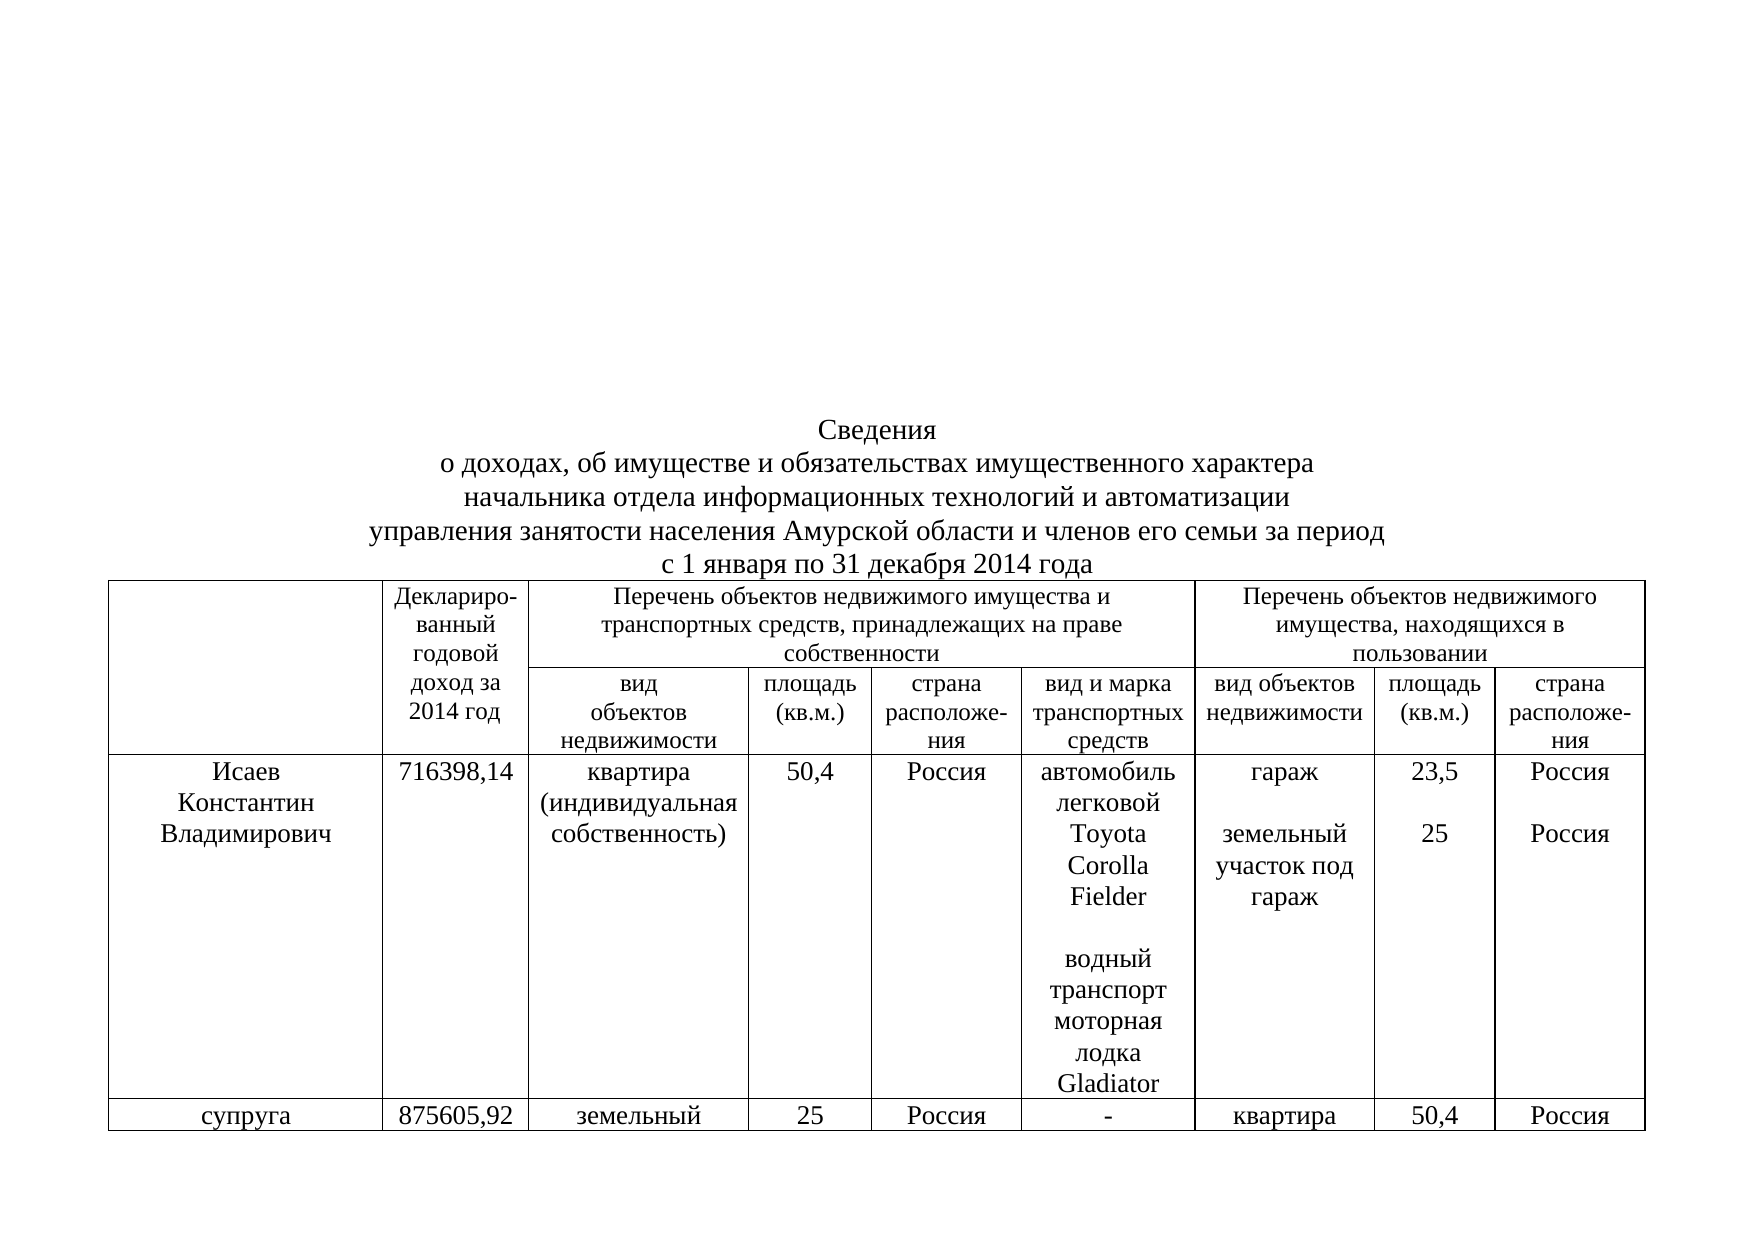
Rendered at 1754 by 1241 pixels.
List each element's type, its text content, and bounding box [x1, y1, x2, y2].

table_cell Россия [872, 755, 1021, 1098]
text с 1 января по 31 декабря 2014 года [118, 546, 1636, 580]
table_cell 50,4 [1375, 1099, 1494, 1130]
table_cell Россия [1496, 1099, 1644, 1130]
table_cell квартира [1196, 1099, 1374, 1130]
table_cell супруга [109, 1099, 382, 1130]
table_header Перечень объектов недвижимого имущества, находящихся в пользовании [1196, 581, 1644, 667]
text о доходах, об имуществе и обязательствах имущественного характера [118, 446, 1636, 479]
table_cell автомобиль легковой Toyota Corolla Fielder водный транспорт моторная лодка Gladiator [1022, 755, 1194, 1098]
text Сведения [118, 412, 1636, 446]
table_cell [529, 1099, 748, 1130]
table_header Перечень объектов недвижимого имущества и транспортных средств, принадлежащих на праве собственности [529, 581, 1194, 667]
table_cell 875605,92 [383, 1099, 528, 1130]
table_cell 716398,14 [383, 755, 528, 1098]
text управления занятости населения Амурской области и членов его семьи за период [118, 513, 1636, 546]
table_cell Россия Россия [1496, 755, 1644, 1098]
table_cell вид объектов недвижимости [1196, 668, 1374, 754]
table_cell страна расположе-ния [872, 668, 1021, 754]
text начальника отдела информационных технологий и автоматизации [118, 479, 1636, 513]
table_cell - [1022, 1099, 1194, 1130]
table_cell страна расположе-ния [1496, 668, 1644, 754]
table_cell вид и марка транспортных средств [1022, 668, 1194, 754]
table_header [109, 581, 382, 754]
table_cell 50,4 [749, 755, 871, 1098]
table_cell вид объектов недвижимости [529, 668, 748, 754]
table_cell Исаев Константин Владимирович [109, 755, 382, 1098]
table_cell квартира (индивидуальная собственность) [529, 755, 748, 1098]
table_cell площадь (кв.м.) [1375, 668, 1494, 754]
table_cell 23,5 25 [1375, 755, 1494, 1098]
table_cell 25 23,5 [749, 1099, 871, 1130]
table_header Деклариро- ванный годовой доход за 2014 год [383, 581, 528, 754]
table_cell площадь (кв.м.) [749, 668, 871, 754]
table_cell гараж земельный участок под гараж [1196, 755, 1374, 1098]
table_cell Россия Россия [872, 1099, 1021, 1130]
